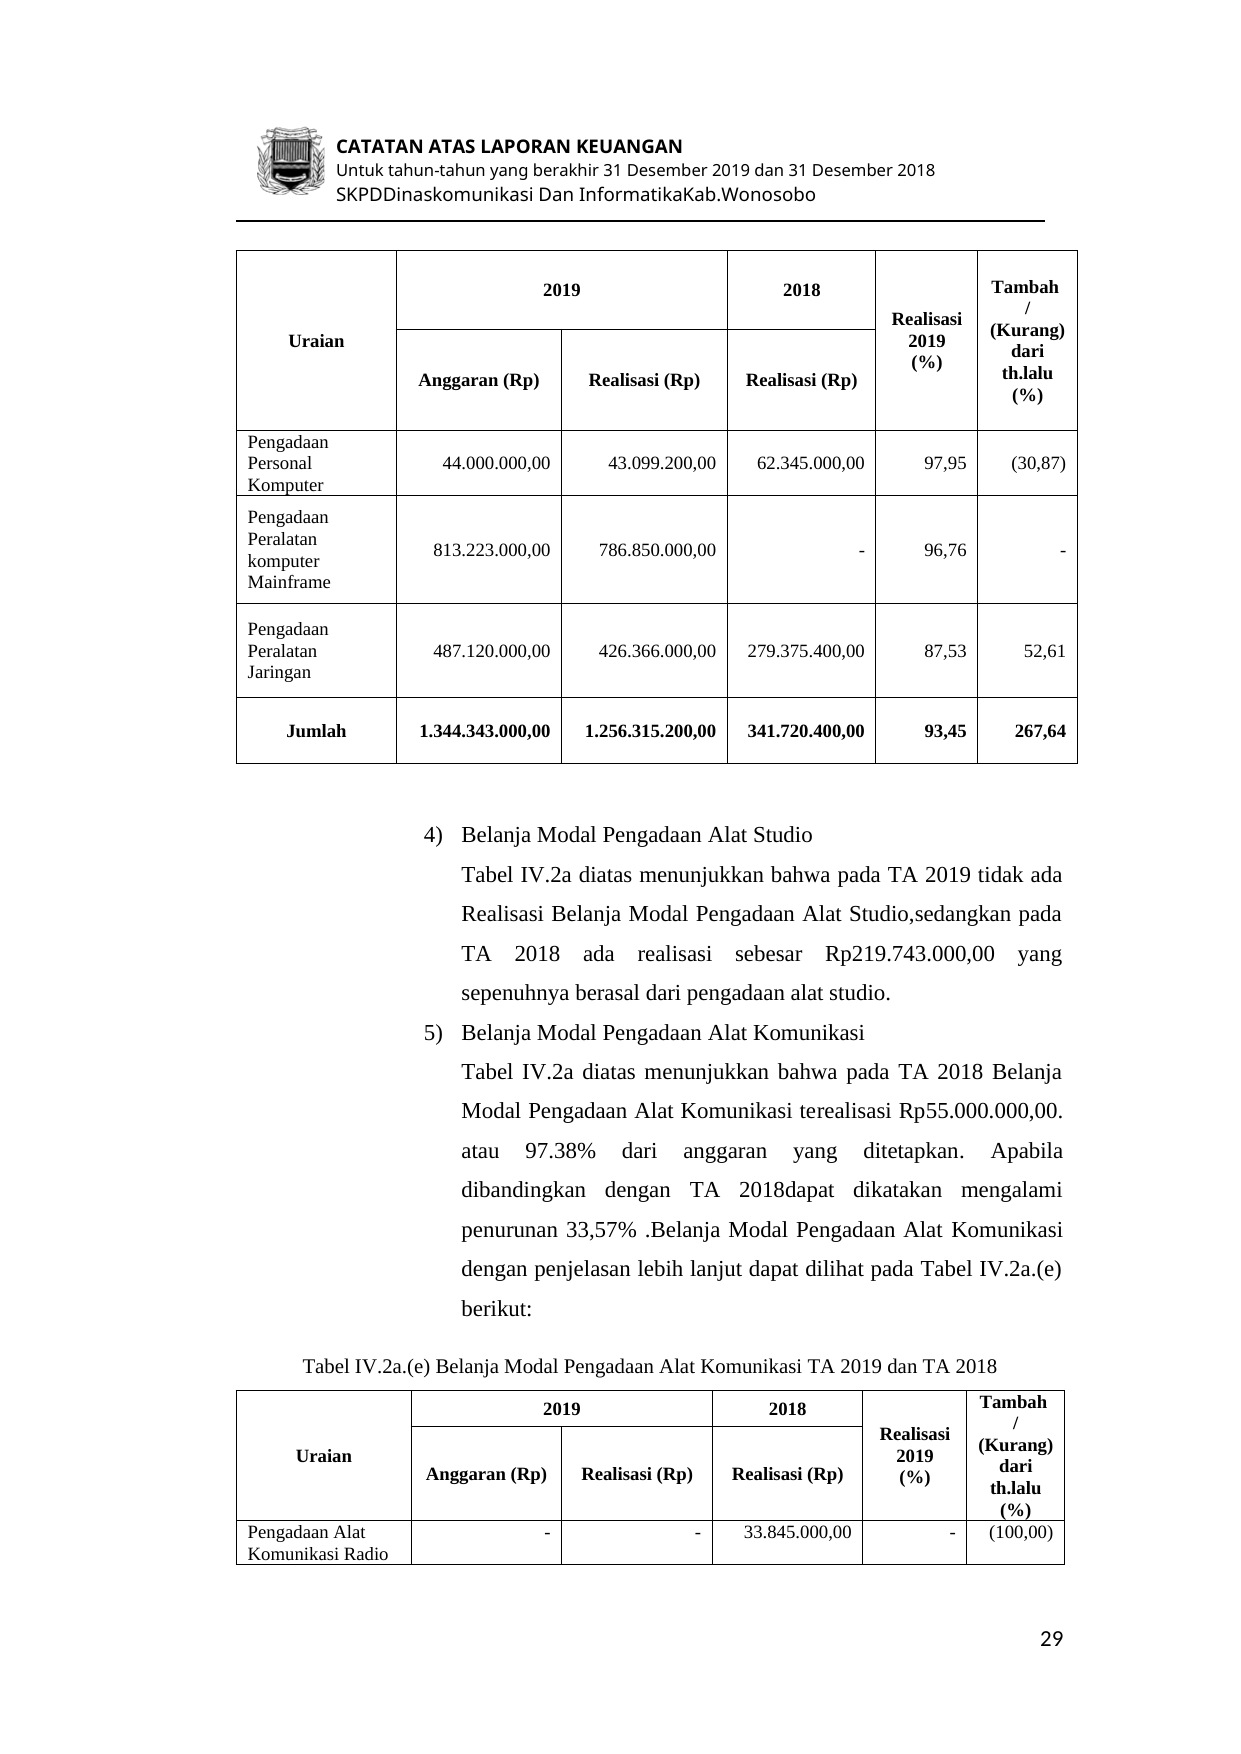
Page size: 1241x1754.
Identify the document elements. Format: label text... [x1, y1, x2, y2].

table_cell - [412, 1521, 561, 1564]
table_cell 87,53 [876, 604, 977, 697]
table_cell 786.850.000,00 [562, 496, 727, 602]
table_cell 62.345.000,00 [728, 431, 875, 495]
table_cell 487.120.000,00 [397, 604, 561, 697]
table_cell 96,76 [876, 496, 977, 602]
table_cell 1.344.343.000,00 [397, 698, 561, 763]
table_cell 341.720.400,00 [728, 698, 875, 763]
table_header Uraian [237, 1391, 411, 1520]
table_cell - [978, 496, 1077, 602]
list Belanja Modal Pengadaan Alat Komunikasi [424, 1019, 1063, 1045]
table_header Tambah / (Kurang) dari th.lalu (%) [978, 251, 1077, 430]
table_cell - [863, 1521, 966, 1564]
table_header Uraian [237, 251, 396, 430]
table_header Tambah / (Kurang) dari th.lalu (%) [967, 1391, 1064, 1520]
table_cell Pengadaan Peralatan Jaringan [237, 604, 396, 697]
table_cell Realisasi (Rp) [728, 330, 875, 430]
table_cell (100,00) [967, 1521, 1064, 1564]
table_header 2018 [713, 1391, 862, 1426]
text Tabel IV.2a diatas menunjukkan bahwa pada TA 2019 tidak ada Realisasi Belanja Modal Pengadaan Alat Studio,sedangkan pada TA 2018 ada realisasi sebesar Rp219.743.000,00 yang sepenuhnya berasal dari pengadaan alat studio. [461, 861, 1063, 1006]
table_cell - [728, 496, 875, 602]
table_header Realisasi 2019 (%) [863, 1391, 966, 1520]
table_cell - [562, 1521, 712, 1564]
picture [247, 120, 325, 199]
table_cell 97,95 [876, 431, 977, 495]
table_cell Anggaran (Rp) [412, 1427, 561, 1520]
table_cell Jumlah [237, 698, 396, 763]
table_cell 33.845.000,00 [713, 1521, 862, 1564]
table_cell 44.000.000,00 [397, 431, 561, 495]
table_cell Realisasi (Rp) [562, 330, 727, 430]
table_cell 267,64 [978, 698, 1077, 763]
table_header Realisasi 2019 (%) [876, 251, 977, 430]
table_cell 43.099.200,00 [562, 431, 727, 495]
table_cell 1.256.315.200,00 [562, 698, 727, 763]
table_header 2018 [728, 251, 875, 329]
table_cell Realisasi (Rp) [713, 1427, 862, 1520]
table_cell Pengadaan Personal Komputer [237, 431, 396, 495]
table_cell Realisasi (Rp) [562, 1427, 712, 1520]
table_header 2019 [397, 251, 727, 329]
table_cell (30,87) [978, 431, 1077, 495]
table_cell 426.366.000,00 [562, 604, 727, 697]
table_cell 52,61 [978, 604, 1077, 697]
table_cell Pengadaan Peralatan komputer Mainframe [237, 496, 396, 602]
text Tabel IV.2a diatas menunjukkan bahwa pada TA 2018 Belanja Modal Pengadaan Alat Komunikasi terealisasi Rp55.000.000,00. atau 97.38% dari anggaran yang ditetapkan. Apabila dibandingkan dengan TA 2018dapat dikatakan mengalami penurunan 33,57% .Belanja Modal Pengadaan Alat Komunikasi dengan penjelasan lebih lanjut dapat dilihat pada Tabel IV.2a.(e) berikut: [461, 1058, 1063, 1321]
list Belanja Modal Pengadaan Alat Studio [424, 821, 1063, 848]
table_cell 813.223.000,00 [397, 496, 561, 602]
table_cell 279.375.400,00 [728, 604, 875, 697]
table_cell Anggaran (Rp) [397, 330, 561, 430]
table_header 2019 [412, 1391, 712, 1426]
table_cell 93,45 [876, 698, 977, 763]
text Tabel IV.2a.(e) Belanja Modal Pengadaan Alat Komunikasi TA 2019 dan TA 2018 [236, 1354, 1063, 1378]
table_cell Pengadaan Alat Komunikasi Radio SSB [237, 1521, 411, 1564]
